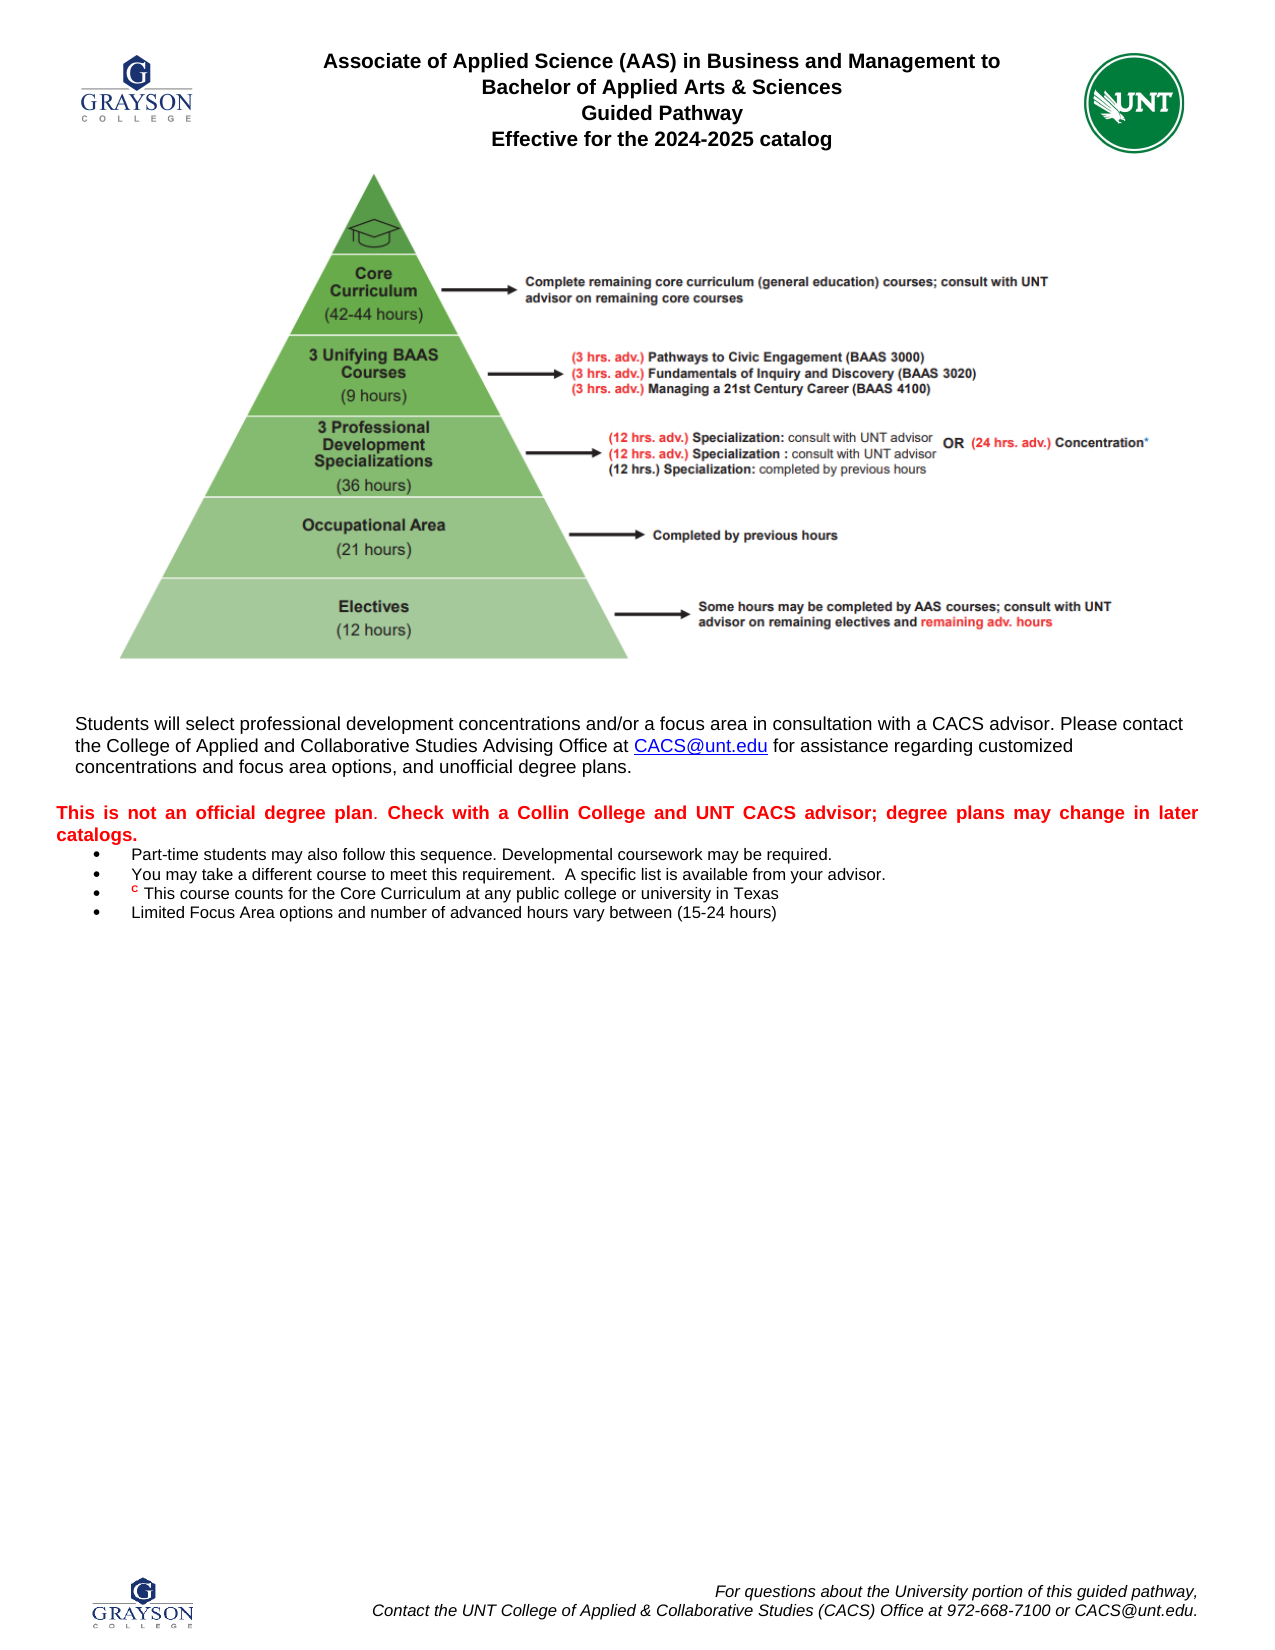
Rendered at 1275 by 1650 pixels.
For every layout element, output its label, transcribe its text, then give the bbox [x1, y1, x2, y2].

picture [75, 1575, 210, 1637]
text This is not an official degree plan. Check with a Collin College and UNT CACS advisor; degree plans may change in later catalogs. [56, 802, 1200, 845]
list You may take a different course to meet this requirement. A specific list is available from your advisor. [94, 864, 1200, 883]
list Limited Focus Area options and number of advanced hours vary between (15-24 hours) [94, 903, 1200, 922]
text Students will select professional development concentrations and/or a focus area in consultation with a CACS advisor. Please contact the College of Applied and Collaborative Studies Advising Office at CACS@unt.edu for assistance regarding customized concentrations and focus area options, and unofficial degree plans. [75, 713, 1200, 778]
picture [62, 51, 211, 133]
picture [118, 166, 1158, 661]
list Part-time students may also follow this sequence. Developmental coursework may be required. [94, 845, 1200, 864]
list C This course counts for the Core Curriculum at any public college or university in Texas [94, 883, 1200, 903]
picture [1083, 52, 1185, 154]
